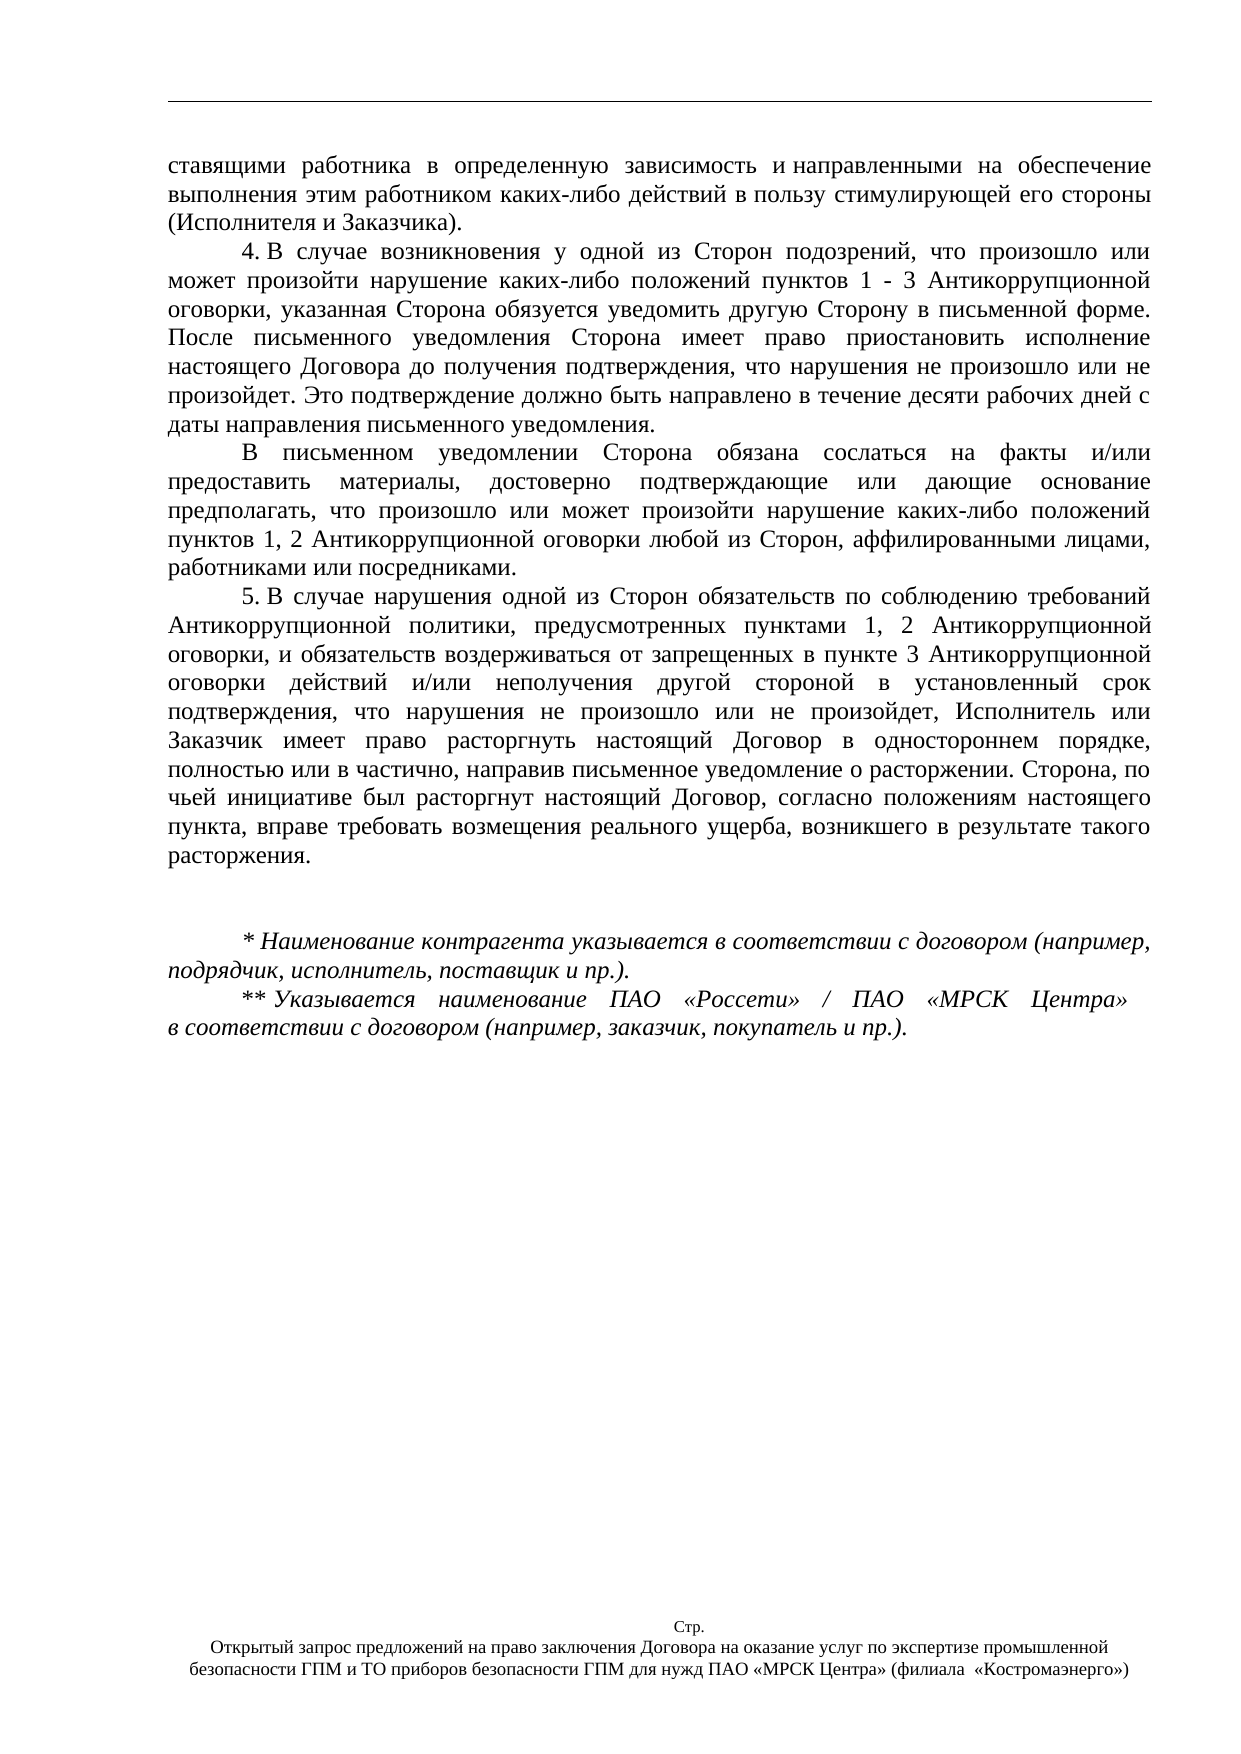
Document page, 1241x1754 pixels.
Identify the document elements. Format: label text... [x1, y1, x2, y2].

text 5. В случае нарушения одной из Сторон обязательств по соблюдению требований Антикоррупционной политики, предусмотренных пунктами 1, 2 Антикоррупционной оговорки, и обязательств воздерживаться от запрещенных в пункте 3 Антикоррупционной оговорки действий и/или неполучения другой стороной в установленный срок подтверждения, что нарушения не произошло или не произойдет, Исполнитель или Заказчик имеет право расторгнуть настоящий Договор в одностороннем порядке, полностью или в частично, направив письменное уведомление о расторжении. Сторона, по чьей инициативе был расторгнут настоящий Договор, согласно положениям настоящего пункта, вправе требовать возмещения реального ущерба, возникшего в результате такого расторжения. [168, 581, 1152, 869]
text В письменном уведомлении Сторона обязана сослаться на факты и/или предоставить материалы, достоверно подтверждающие или дающие основание предполагать, что произошло или может произойти нарушение каких-либо положений пунктов 1, 2 Антикоррупционной оговорки любой из Сторон, аффилированными лицами, работниками или посредниками. [168, 437, 1152, 581]
text ** Указывается наименование ПАО «Россети» / ПАО «МРСК Центра» в соответствии с договором (например, заказчик, покупатель и пр.). [168, 984, 1152, 1041]
text * Наименование контрагента указывается в соответствии с договором (например, подрядчик, исполнитель, поставщик и пр.). [168, 926, 1152, 984]
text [168, 150, 1152, 236]
text 4. В случае возникновения у одной из Сторон подозрений, что произошло или может произойти нарушение каких-либо положений пунктов 1 - 3 Антикоррупционной оговорки, указанная Сторона обязуется уведомить другую Сторону в письменной форме. После письменного уведомления Сторона имеет право приостановить исполнение настоящего Договора до получения подтверждения, что нарушения не произошло или не произойдет. Это подтверждение должно быть направлено в течение десяти рабочих дней с даты направления письменного уведомления. [168, 236, 1152, 437]
